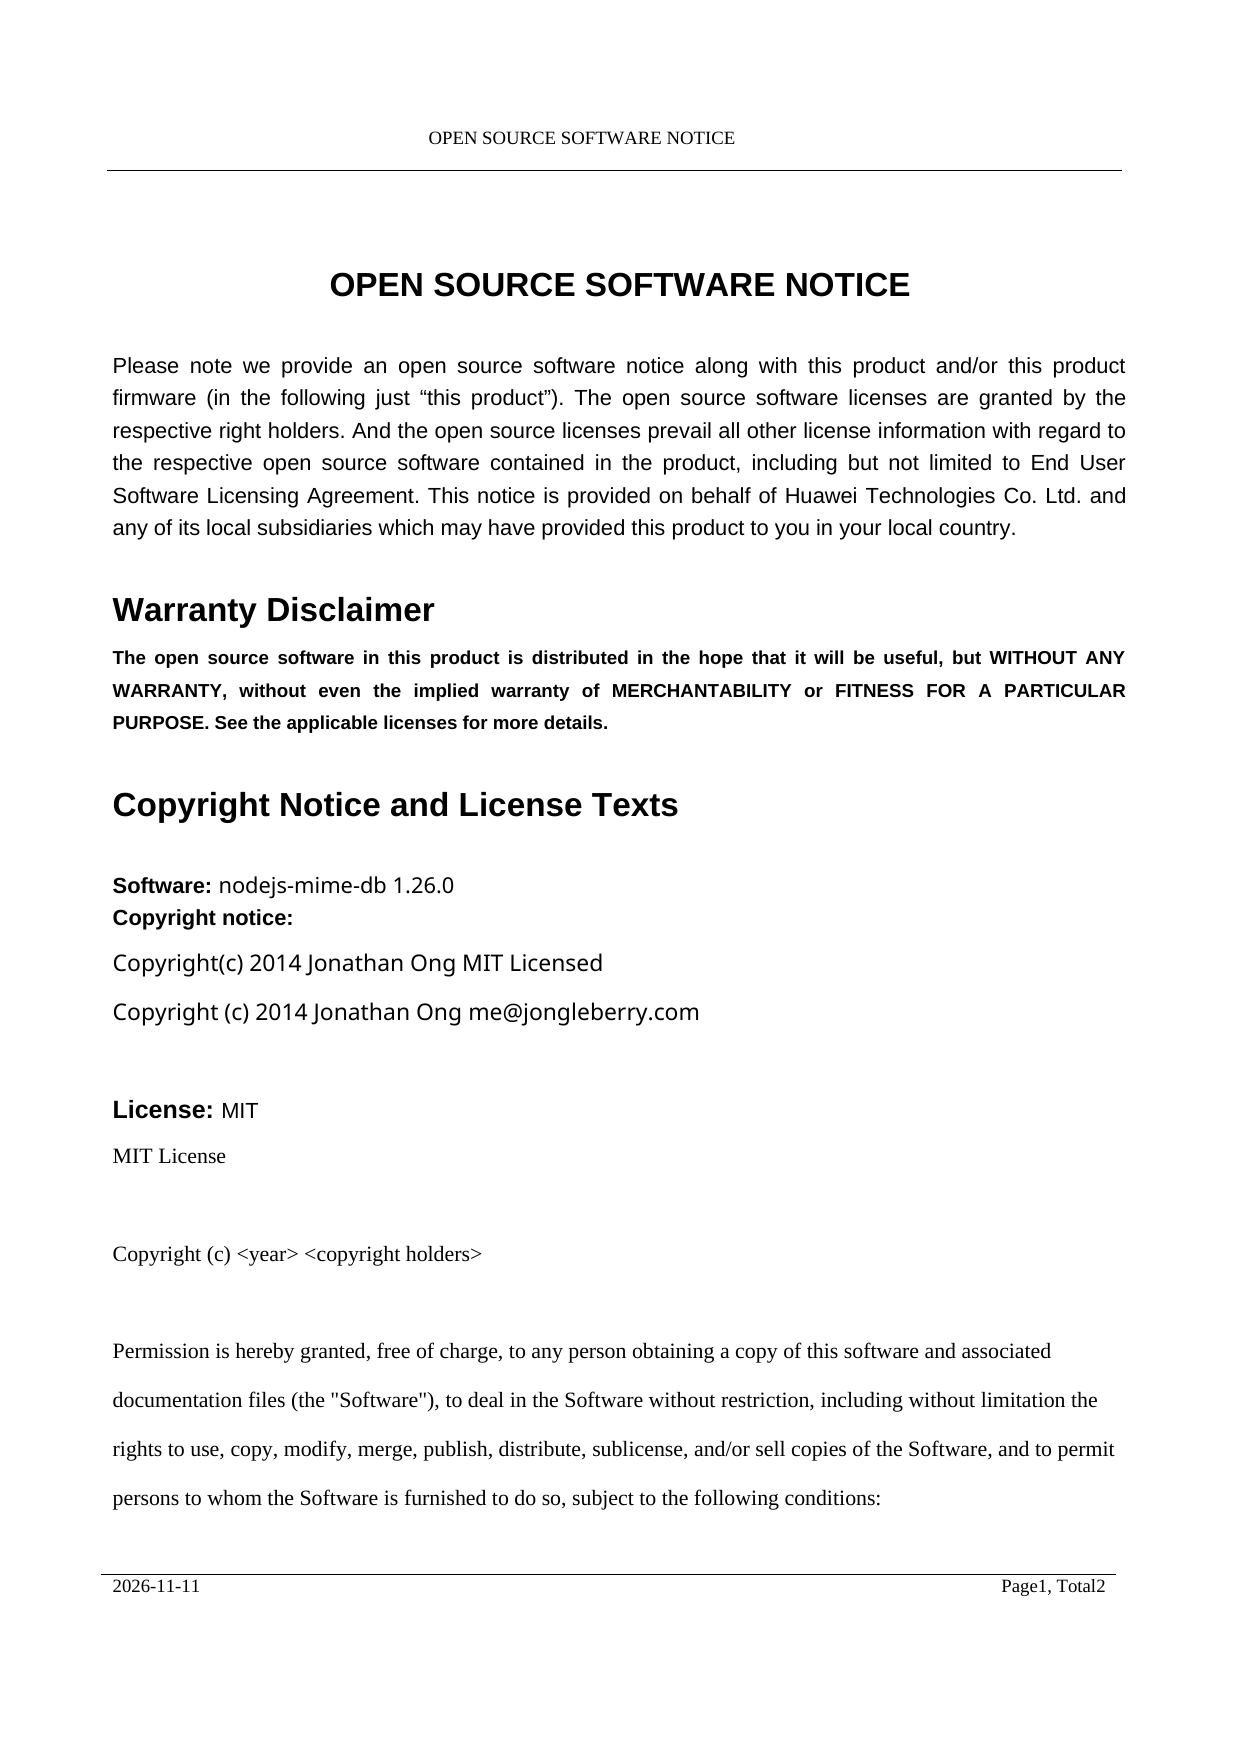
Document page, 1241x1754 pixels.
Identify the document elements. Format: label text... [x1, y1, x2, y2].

text The open source software in this product is distributed in the hope that it will be useful, but WITHOUT ANY WARRANTY, without even the implied warranty of MERCHANTABILITY or FITNESS FOR A PARTICULAR PURPOSE. See the applicable licenses for more details. [112, 641, 1128, 739]
text Copyright(c) 2014 Jonathan Ong MIT Licensed Copyright (c) 2014 Jonathan Ong me@jongleberry.com [112, 947, 1128, 1077]
text Warranty Disclaimer [112, 576, 1128, 641]
text Please note we provide an open source software notice along with this product and/or this product firmware (in the following just “this product”). The open source software licenses are granted by the respective right holders. And the open source licenses prevail all other license information with regard to the respective open source software contained in the product, including but not limited to End User Software Licensing Agreement. This notice is provided on behalf of Huawei Technologies Co. Ltd. and any of its local subsidiaries which may have provided this product to you in your local country. [112, 349, 1128, 544]
text Copyright Notice and License Texts [112, 771, 1128, 836]
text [112, 1140, 1128, 1513]
text Software: nodejs-mime-db 1.26.0 [112, 869, 1128, 901]
text Copyright notice: [112, 901, 1128, 934]
text License: MIT [112, 1093, 1128, 1125]
text OPEN SOURCE SOFTWARE NOTICE [112, 251, 1128, 316]
